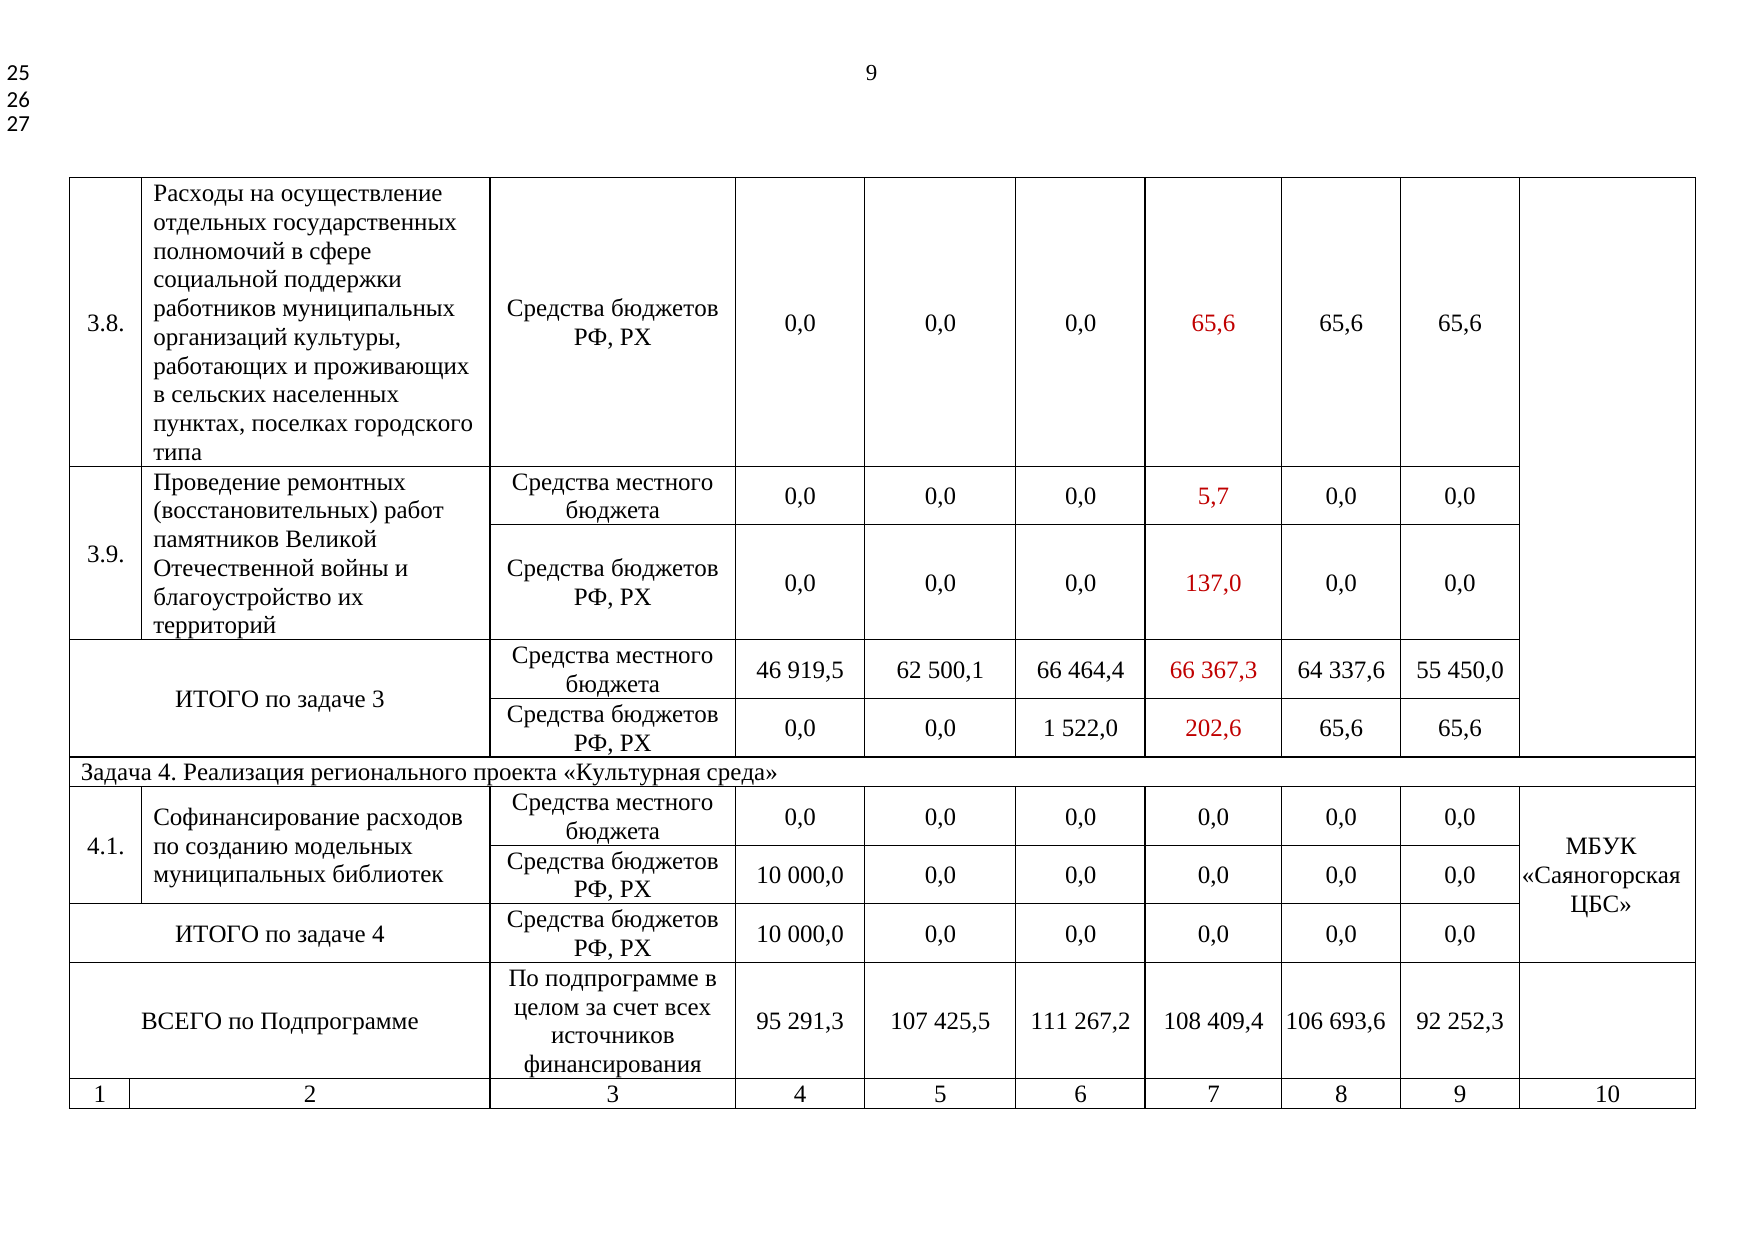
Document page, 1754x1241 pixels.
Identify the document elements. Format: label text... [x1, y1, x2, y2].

table_cell 0,0 [1282, 467, 1400, 524]
table_cell 95 291,3 [736, 963, 864, 1078]
table_cell 7 [1146, 1079, 1281, 1108]
table_cell 4 [736, 1079, 864, 1108]
table_cell 66 367,3 [1146, 640, 1281, 698]
table_cell 92 252,3 [1401, 963, 1519, 1078]
table_cell 9 [1401, 1079, 1519, 1108]
table_cell Софинансирование расходов по созданию модельных муниципальных библиотек [142, 787, 489, 903]
table_cell Средства местного бюджета [491, 467, 735, 524]
table_cell ВСЕГО по Подпрограмме [70, 963, 489, 1078]
table_cell [1520, 178, 1695, 756]
table_cell 65,6 [1282, 178, 1400, 466]
table_cell ИТОГО по задаче 3 [70, 640, 489, 756]
table_cell 0,0 [1401, 525, 1519, 639]
table_cell Средства бюджетов РФ, РХ [491, 699, 735, 756]
table_cell 0,0 [1146, 846, 1281, 903]
table_cell 5 [865, 1079, 1015, 1108]
table_cell [1520, 963, 1695, 1078]
table_cell 0,0 [1016, 904, 1144, 962]
table_cell 0,0 [1146, 904, 1281, 962]
table_cell 4.1. [70, 787, 141, 903]
table_cell По подпрограмме в целом за счет всех источников финансирования [491, 963, 735, 1078]
table_cell ИТОГО по задаче 4 [70, 904, 489, 962]
table_cell 0,0 [736, 178, 864, 466]
table_cell 0,0 [1401, 904, 1519, 962]
table_cell 65,6 [1146, 178, 1281, 466]
table_cell 0,0 [1016, 178, 1144, 466]
table_cell 10 000,0 [736, 846, 864, 903]
table_cell 0,0 [1016, 467, 1144, 524]
table_cell 0,0 [736, 467, 864, 524]
table_cell 1 [70, 1079, 129, 1108]
table_cell 64 337,6 [1282, 640, 1400, 698]
table_cell 0,0 [1282, 787, 1400, 845]
table_cell 2 [130, 1079, 489, 1108]
table_cell 1 522,0 [1016, 699, 1144, 756]
table_cell 0,0 [865, 467, 1015, 524]
table_cell Задача 4. Реализация регионального проекта «Культурная среда» [70, 758, 1695, 786]
table_cell 0,0 [1146, 787, 1281, 845]
table_cell 6 [1016, 1079, 1144, 1108]
table_cell 3.9. [70, 467, 141, 639]
table_cell 10 000,0 [736, 904, 864, 962]
table_cell 0,0 [1016, 787, 1144, 845]
table_cell Проведение ремонтных (восстановительных) работ памятников Великой Отечественной войны и благоустройство их территорий [142, 467, 489, 639]
table_cell 0,0 [736, 787, 864, 845]
table_cell Средства местного бюджета [491, 640, 735, 698]
table_cell 0,0 [865, 699, 1015, 756]
table_cell 10 [1520, 1079, 1695, 1108]
table_cell 46 919,5 [736, 640, 864, 698]
table_cell 65,6 [1401, 178, 1519, 466]
table_cell 0,0 [865, 904, 1015, 962]
table_cell 106 693,6 [1282, 963, 1400, 1078]
table_cell 111 267,2 [1016, 963, 1144, 1078]
table_cell 0,0 [1016, 846, 1144, 903]
table_cell 137,0 [1146, 525, 1281, 639]
table_cell Средства бюджетов РФ, РХ [491, 525, 735, 639]
table_cell 0,0 [1401, 846, 1519, 903]
table_cell Средства местного бюджета [491, 787, 735, 845]
table_cell Расходы на осуществление отдельных государственных полномочий в сфере социальной поддержки работников муниципальных организаций культуры, работающих и проживающих в сельских населенных пунктах, поселках городского типа [142, 178, 489, 466]
table_cell 0,0 [865, 846, 1015, 903]
table_cell 66 464,4 [1016, 640, 1144, 698]
table_cell 8 [1282, 1079, 1400, 1108]
table_cell 0,0 [736, 525, 864, 639]
table_cell 0,0 [1282, 525, 1400, 639]
table_cell 65,6 [1401, 699, 1519, 756]
table_cell 0,0 [1282, 846, 1400, 903]
table_cell МБУК «Саяногорская ЦБС» [1520, 787, 1695, 962]
table_cell 0,0 [1282, 904, 1400, 962]
table_cell Средства бюджетов РФ, РХ [491, 846, 735, 903]
table_cell 0,0 [736, 699, 864, 756]
table_cell 5,7 [1146, 467, 1281, 524]
table_cell Средства бюджетов РФ, РХ [491, 904, 735, 962]
table_cell 108 409,4 [1146, 963, 1281, 1078]
table_cell 0,0 [1401, 467, 1519, 524]
table_cell 3 [491, 1079, 735, 1108]
table_cell 0,0 [865, 787, 1015, 845]
table_cell 62 500,1 [865, 640, 1015, 698]
table_cell 55 450,0 [1401, 640, 1519, 698]
table_cell 0,0 [865, 525, 1015, 639]
table_cell 65,6 [1282, 699, 1400, 756]
table_cell 3.8. [70, 178, 141, 466]
table_cell 0,0 [865, 178, 1015, 466]
table_cell Средства бюджетов РФ, РХ [491, 178, 735, 466]
table_cell 0,0 [1401, 787, 1519, 845]
table_cell 202,6 [1146, 699, 1281, 756]
table_cell 0,0 [1016, 525, 1144, 639]
table_cell 107 425,5 [865, 963, 1015, 1078]
